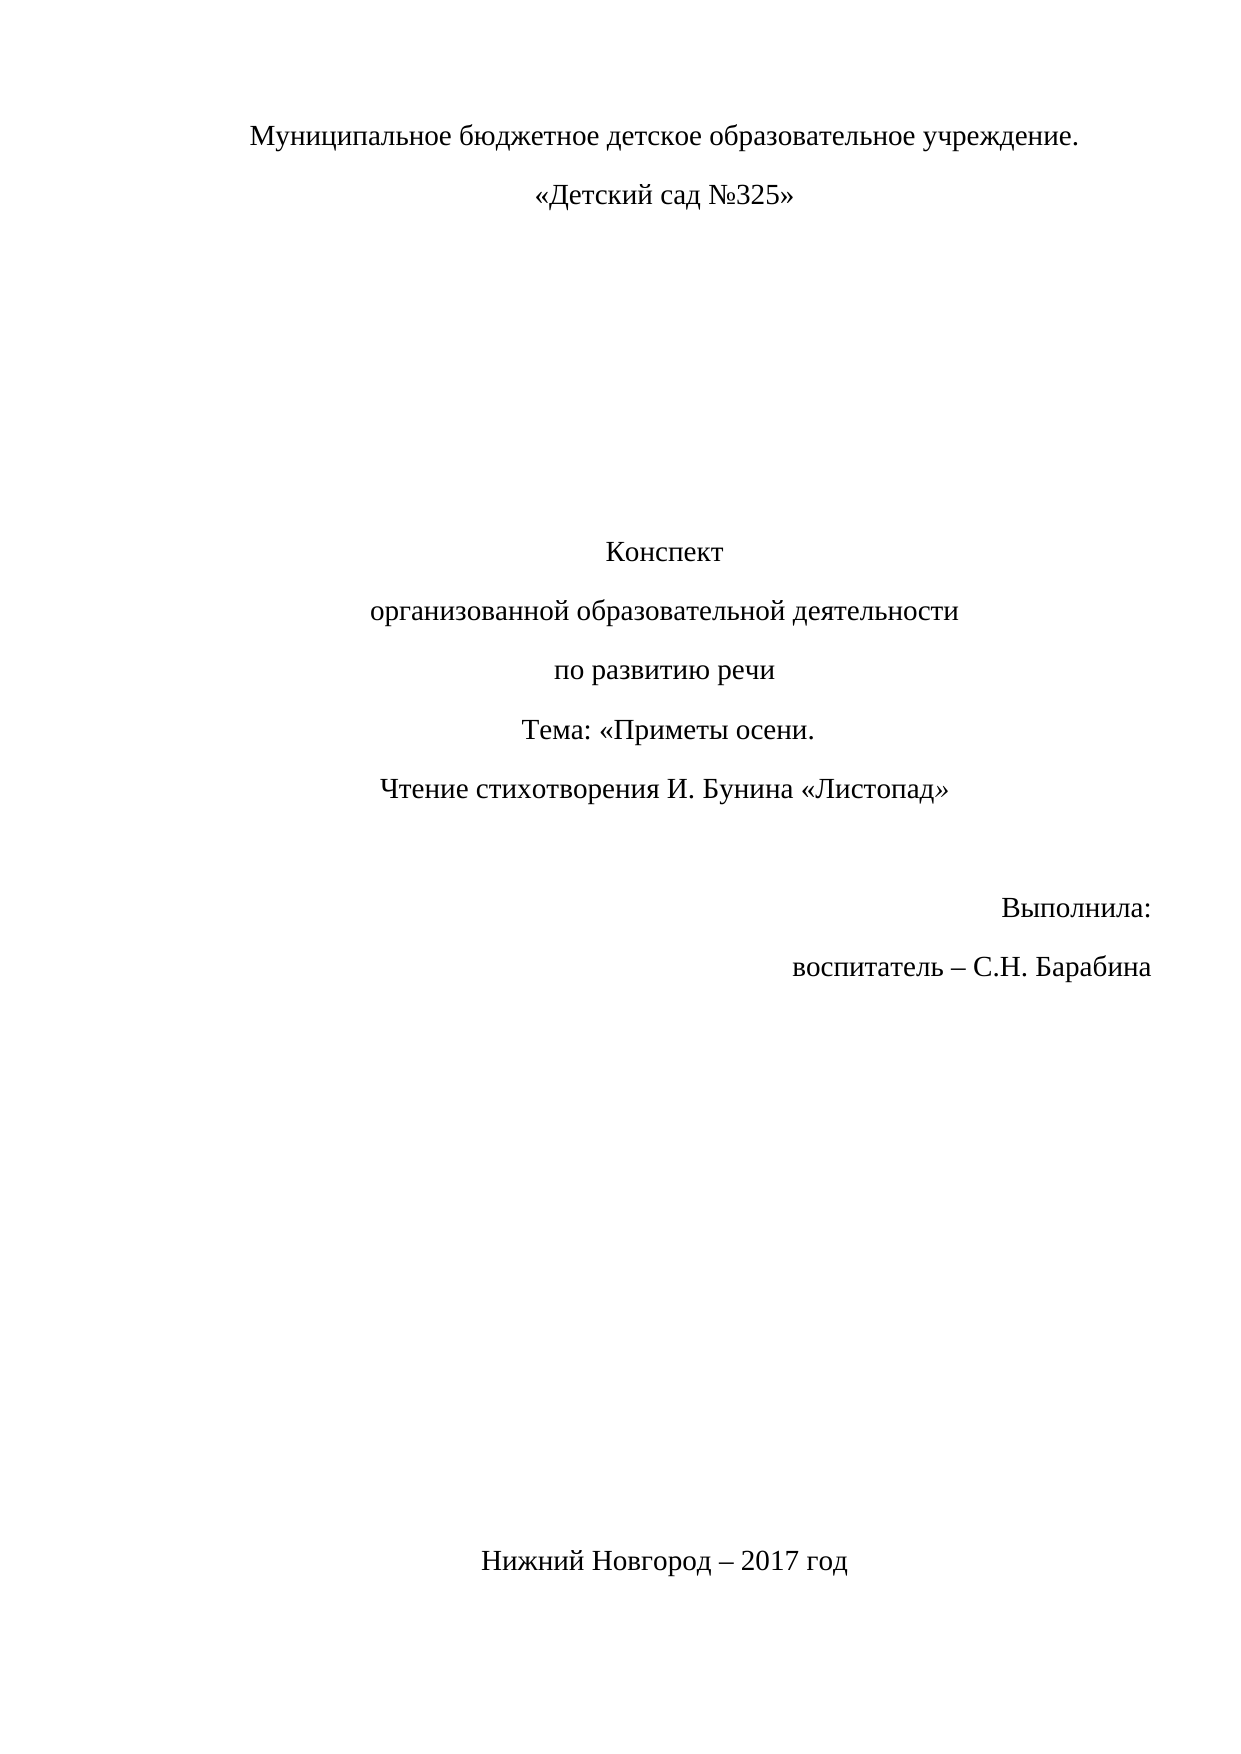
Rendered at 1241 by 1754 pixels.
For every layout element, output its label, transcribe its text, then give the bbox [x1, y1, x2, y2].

text Тема: «Приметы осени. [177, 712, 1152, 745]
text Муниципальное бюджетное детское образовательное учреждение. [177, 118, 1152, 152]
text Чтение стихотворения И. Бунина «Листопад» [177, 771, 1152, 805]
text организованной образовательной деятельности [177, 593, 1152, 627]
text «Детский сад №325» [177, 177, 1152, 211]
text Выполнила: [177, 890, 1152, 923]
text воспитатель – С.Н. Барабина [177, 949, 1152, 983]
text Конспект [177, 534, 1152, 567]
text Нижний Новгород – 2017 год [177, 1543, 1152, 1577]
text по развитию речи [177, 652, 1152, 686]
